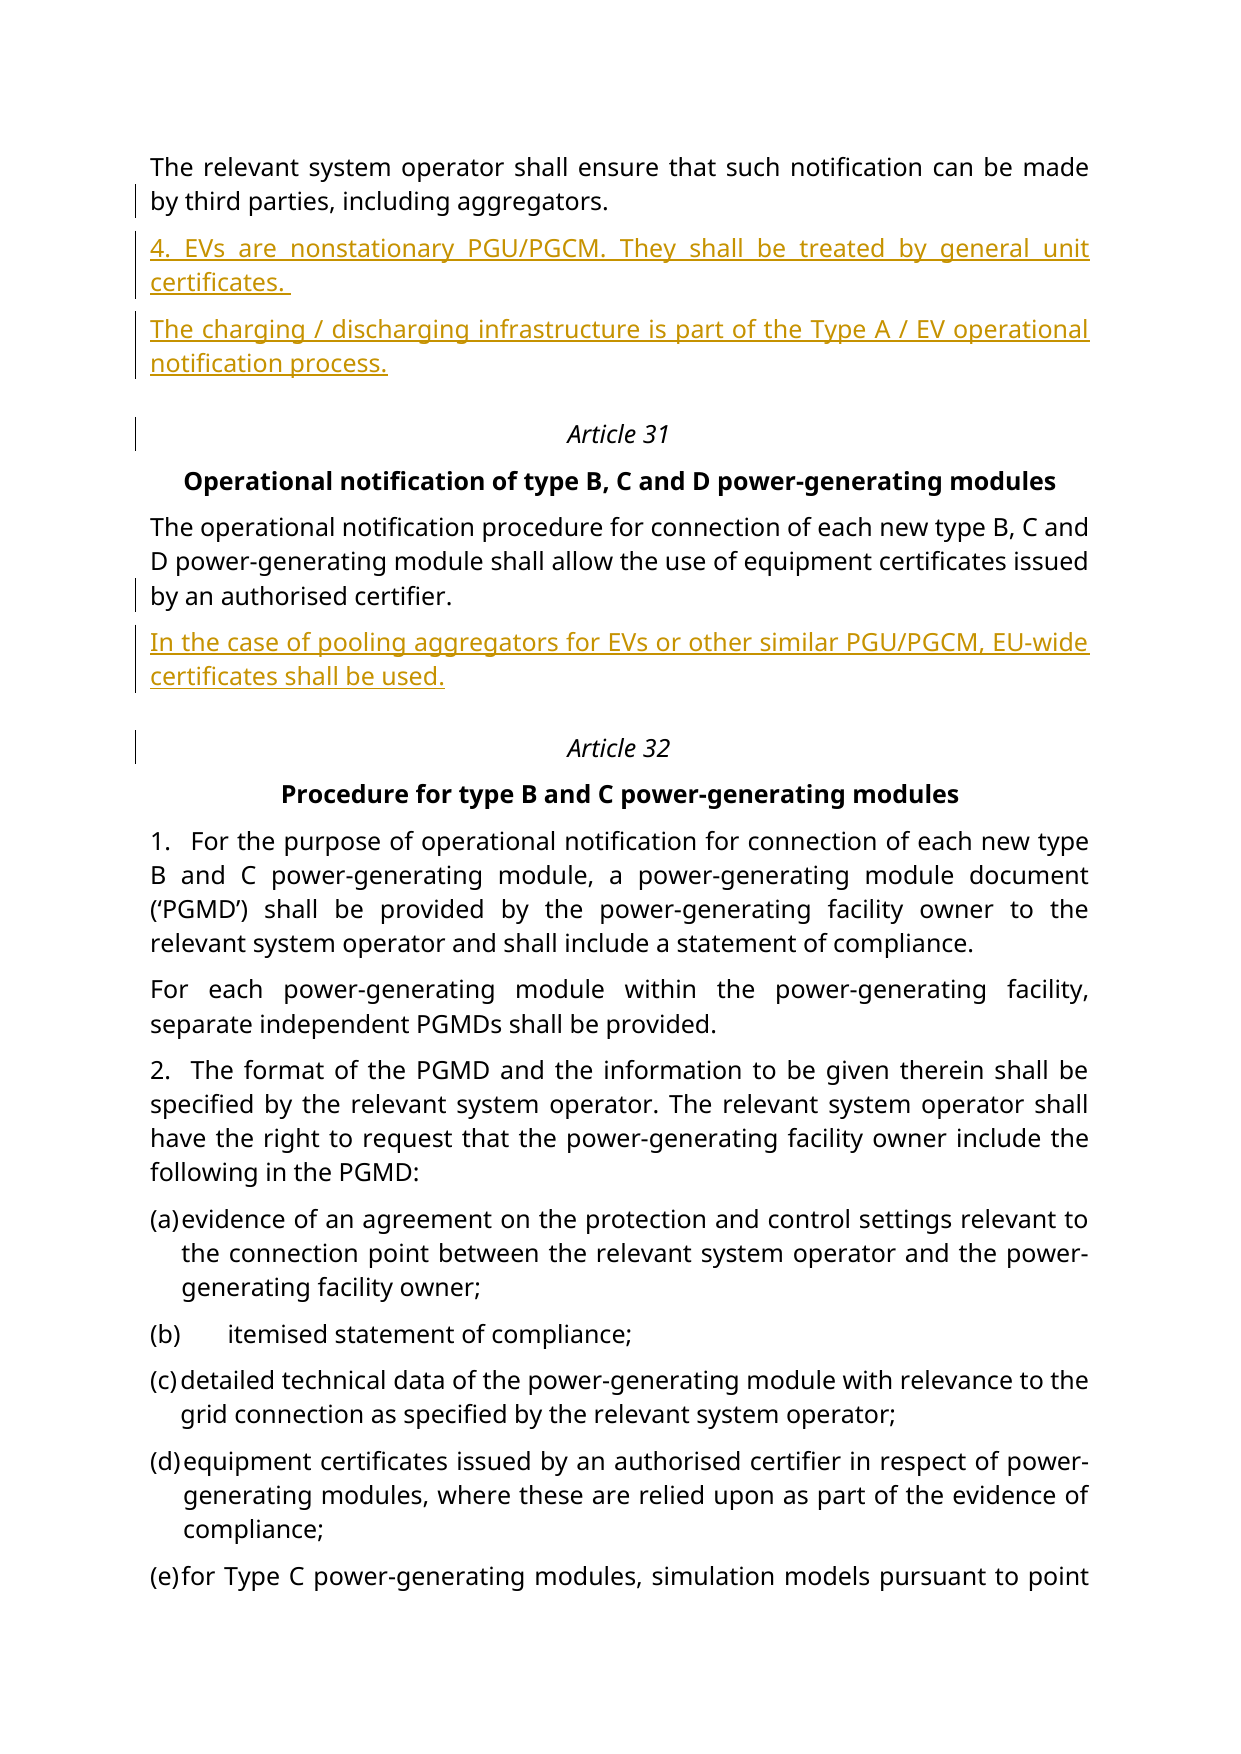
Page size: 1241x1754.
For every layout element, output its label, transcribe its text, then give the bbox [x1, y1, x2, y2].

text Article 31 [150, 417, 1090, 451]
text Procedure for type B and C power-generating modules [150, 777, 1090, 811]
table_header (b) [150, 1304, 227, 1350]
text 2. The format of the PGMD and the information to be given therein shall be specified by the relevant system operator. The relevant system operator shall have the right to request that the power-generating facility owner include the following in the PGMD: [150, 1053, 1090, 1189]
table_header (c) [150, 1350, 180, 1431]
table_header (e) [150, 1546, 181, 1592]
text Article 32 [150, 730, 1090, 764]
table_header evidence of an agreement on the protection and control settings relevant to the connection point between the relevant system operator and the power-generating facility owner; [181, 1189, 1090, 1304]
text For each power-generating module within the power-generating facility, separate independent PGMDs shall be provided. [150, 972, 1090, 1040]
text Operational notification of type B, C and D power-generating modules [150, 463, 1090, 497]
table_header itemised statement of compliance; [227, 1304, 1090, 1350]
text 1. For the purpose of operational notification for connection of each new type B and C power-generating module, a power-generating module document (‘PGMD’) shall be provided by the power-generating facility owner to the relevant system operator and shall include a statement of compliance. [150, 823, 1090, 960]
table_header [181, 1546, 1090, 1592]
table_header (a) [150, 1189, 181, 1304]
table_header equipment certificates issued by an authorised certifier in respect of power-generating modules, where these are relied upon as part of the evidence of compliance; [183, 1431, 1090, 1546]
table_header detailed technical data of the power-generating module with relevance to the grid connection as specified by the relevant system operator; [180, 1350, 1090, 1431]
text The relevant system operator shall ensure that such notification can be made by third parties, including aggregators. [150, 150, 1090, 218]
text The operational notification procedure for connection of each new type B, C and D power-generating module shall allow the use of equipment certificates issued by an authorised certifier. [150, 510, 1090, 612]
table_header (d) [150, 1431, 183, 1546]
